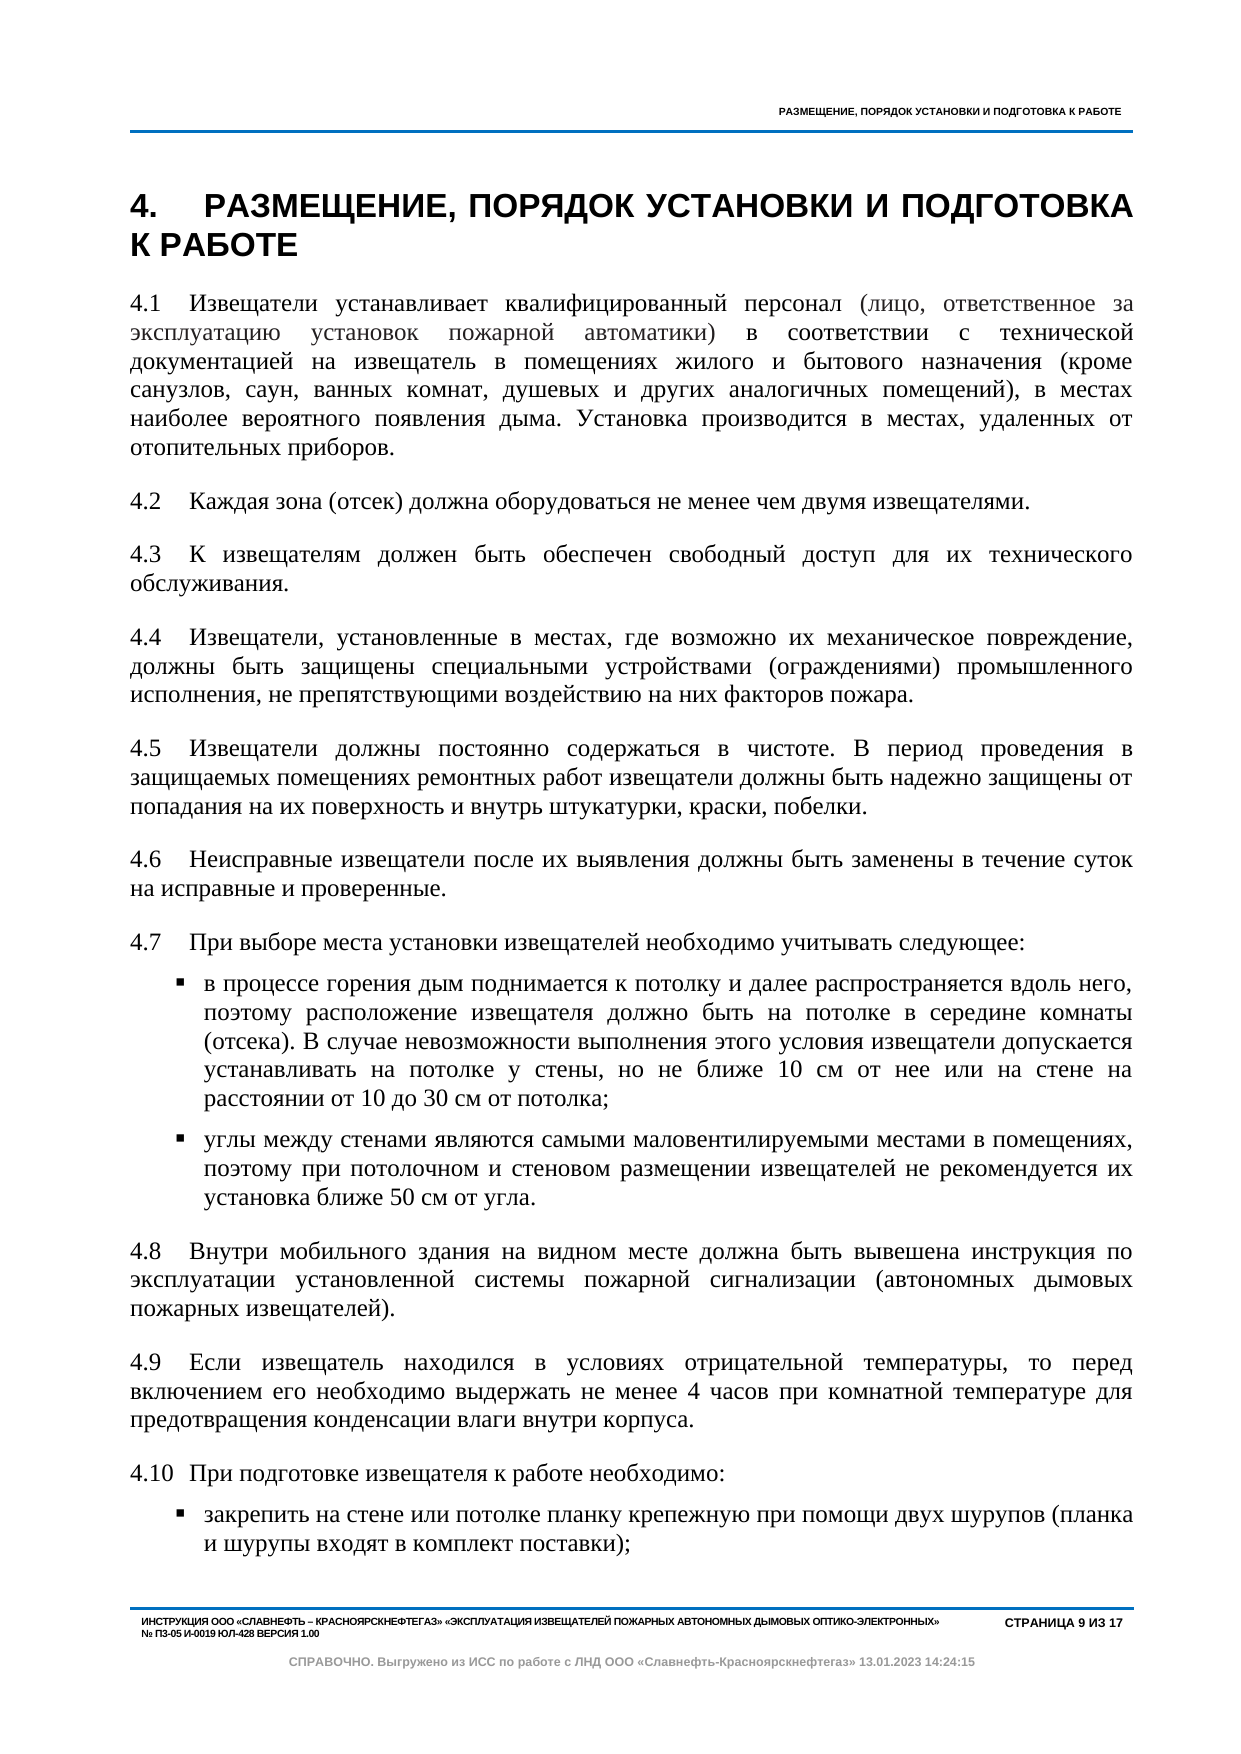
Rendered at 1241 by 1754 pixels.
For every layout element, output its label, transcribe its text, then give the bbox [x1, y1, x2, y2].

list Извещатели, установленные в местах, где возможно их механическое повреждение, должны быть защищены специальными устройствами (ограждениями) промышленного исполнения, не препятствующими воздействию на них факторов пожара. [130, 622, 1134, 708]
subtitle РАЗМЕЩЕНИЕ, ПОРЯДОК УСТАНОВКИ И ПОДГОТОВКА К РАБОТЕ [130, 186, 1134, 263]
list Если извещатель находился в условиях отрицательной температуры, то перед включением его необходимо выдержать не менее 4 часов при комнатной температуре для предотвращения конденсации влаги внутри корпуса. [130, 1347, 1134, 1433]
list Внутри мобильного здания на видном месте должна быть вывешена инструкция по эксплуатации установленной системы пожарной сигнализации (автономных дымовых пожарных извещателей). [130, 1236, 1134, 1322]
list Каждая зона (отсек) должна оборудоваться не менее чем двумя извещателями. [130, 486, 1134, 514]
list При подготовке извещателя к работе необходимо: [130, 1458, 1134, 1487]
list К извещателям должен быть обеспечен свободный доступ для их технического обслуживания. [130, 539, 1134, 597]
list Извещатели устанавливает квалифицированный персонал (лицо, ответственное за эксплуатацию установок пожарной автоматики) в соответствии с технической документацией на извещатель в помещениях жилого и бытового назначения (кроме санузлов, саун, ванных комнат, душевых и других аналогичных помещений), в местах наиболее вероятного появления дыма. Установка производится в местах, удаленных от отопительных приборов. [130, 288, 1134, 461]
list углы между стенами являются самыми маловентилируемыми местами в помещениях, поэтому при потолочном и стеновом размещении извещателей не рекомендуется их установка ближе 50 см от угла. [174, 1124, 1134, 1211]
list Извещатели должны постоянно содержаться в чистоте. В период проведения в защищаемых помещениях ремонтных работ извещатели должны быть надежно защищены от попадания на их поверхность и внутрь штукатурки, краски, побелки. [130, 733, 1134, 819]
list в процессе горения дым поднимается к потолку и далее распространяется вдоль него, поэтому расположение извещателя должно быть на потолке в середине комнаты (отсека). В случае невозможности выполнения этого условия извещатели допускается устанавливать на потолке у стены, но не ближе 10 см от нее или на стене на расстоянии от 10 до 30 см от потолка; [174, 968, 1134, 1112]
list При выборе места установки извещателей необходимо учитывать следующее: [130, 927, 1134, 956]
list Неисправные извещатели после их выявления должны быть заменены в течение суток на исправные и проверенные. [130, 844, 1134, 902]
list закрепить на стене или потолке планку крепежную при помощи двух шурупов (планка и шурупы входят в комплект поставки); [174, 1499, 1134, 1557]
